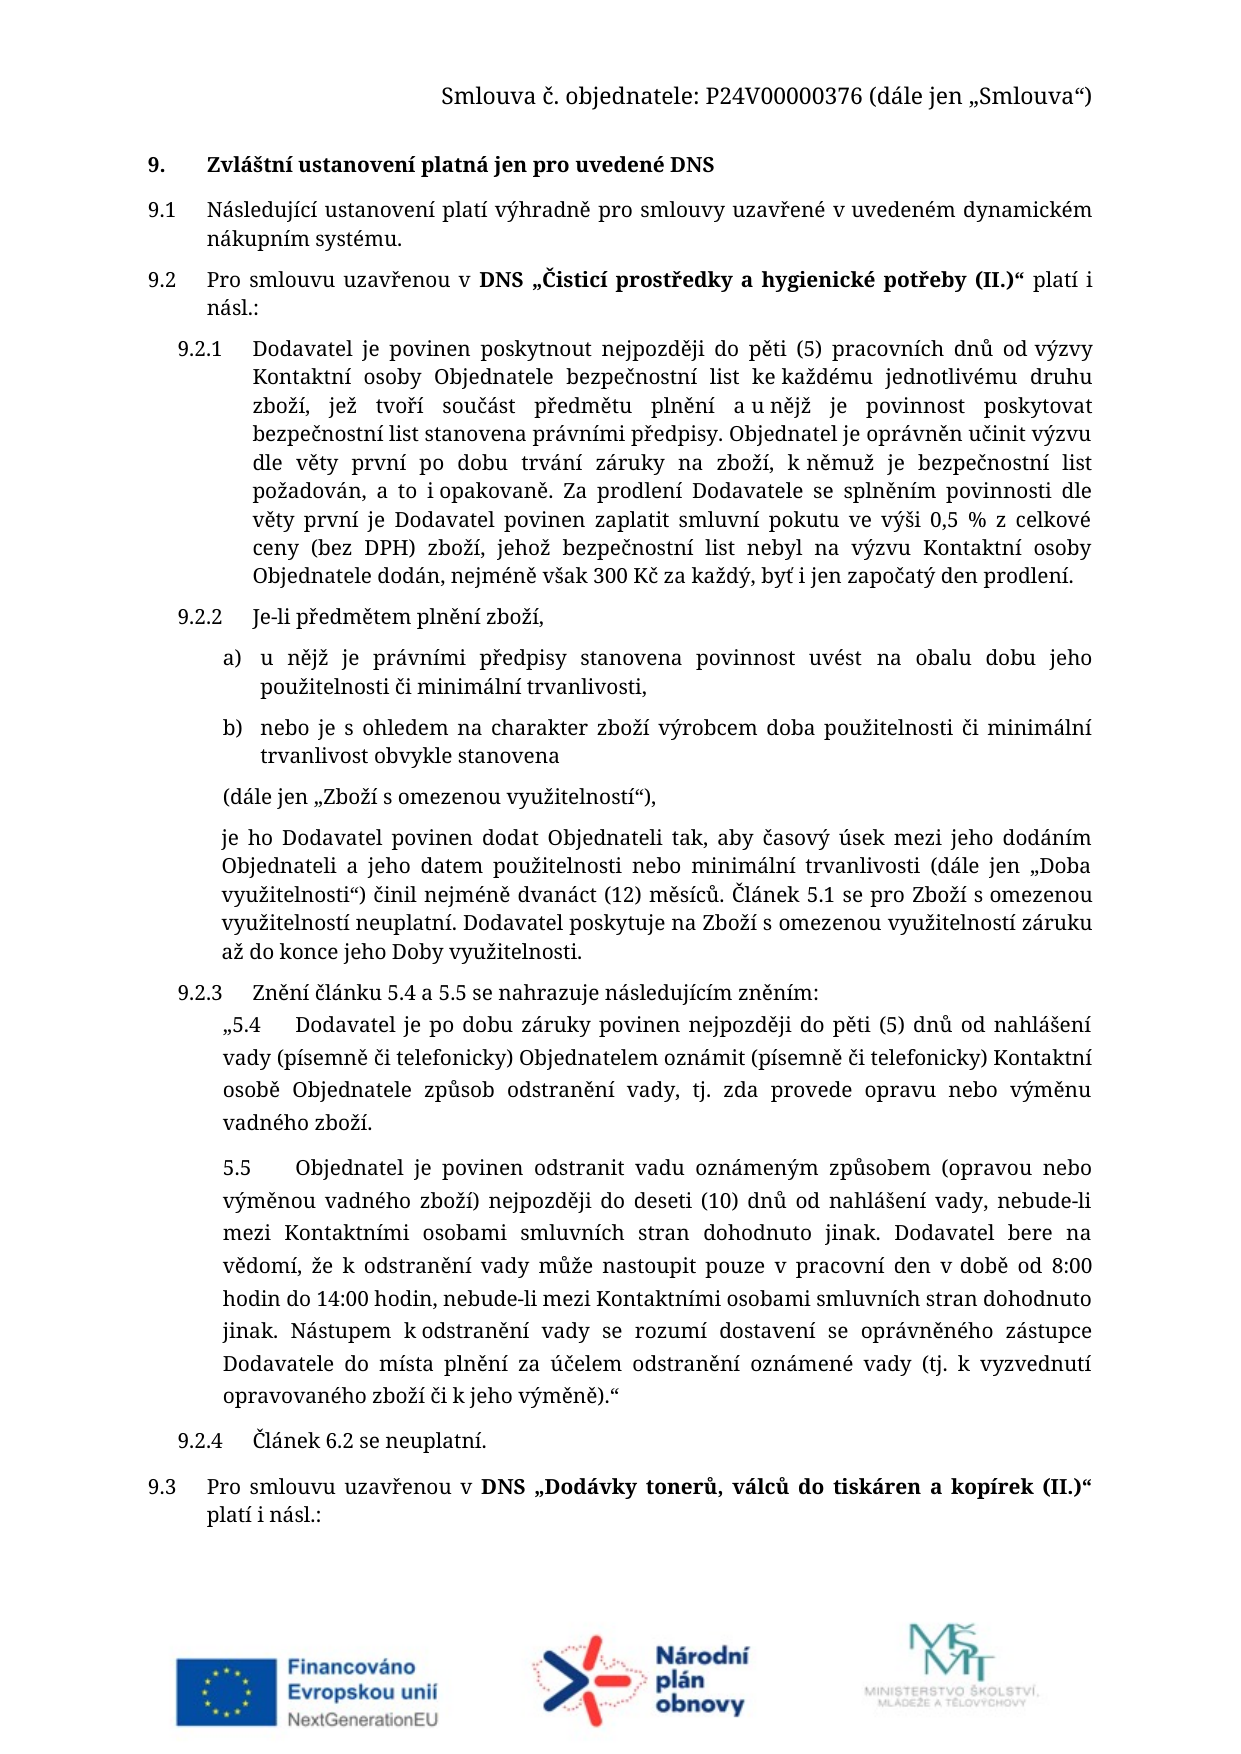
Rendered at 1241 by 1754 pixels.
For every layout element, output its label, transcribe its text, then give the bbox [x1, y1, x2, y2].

picture [147, 1577, 1093, 1754]
list Pro smlouvu uzavřenou v DNS „Dodávky tonerů, válců do tiskáren a kopírek (II.)“ platí i násl.: [148, 1472, 1093, 1529]
list „5.4 Dodavatel je po dobu záruky povinen nejpozději do pěti (5) dnů od nahlášení vady (písemně či telefonicky) Objednatelem oznámit (písemně či telefonicky) Kontaktní osobě Objednatele způsob odstranění vady, tj. zda provede opravu nebo výměnu vadného zboží. [223, 1010, 1093, 1137]
list Pro smlouvu uzavřenou v DNS „Čisticí prostředky a hygienické potřeby (II.)“ platí i násl.: [148, 265, 1093, 322]
list nebo je s ohledem na charakter zboží výrobcem doba použitelnosti či minimální trvanlivost obvykle stanovena [223, 713, 1093, 770]
text (dále jen „Zboží s omezenou využitelností“), [223, 782, 1093, 811]
list Znění článku 5.4 a 5.5 se nahrazuje následujícím zněním: [177, 978, 1093, 1006]
list Dodavatel je povinen poskytnout nejpozději do pěti (5) pracovních dnů od výzvy Kontaktní osoby Objednatele bezpečnostní list ke každému jednotlivému druhu zboží, jež tvoří součást předmětu plnění a u nějž je povinnost poskytovat bezpečnostní list stanovena právními předpisy. Objednatel je oprávněn učinit výzvu dle věty první po dobu trvání záruky na zboží, k němuž je bezpečnostní list požadován, a to i opakovaně. Za prodlení Dodavatele se splněním povinnosti dle věty první je Dodavatel povinen zaplatit smluvní pokutu ve výši 0,5 % z celkové ceny (bez DPH) zboží, jehož bezpečnostní list nebyl na výzvu Kontaktní osoby Objednatele dodán, nejméně však 300 Kč za každý, byť i jen započatý den prodlení. [177, 334, 1093, 590]
text je ho Dodavatel povinen dodat Objednateli tak, aby časový úsek mezi jeho dodáním Objednateli a jeho datem použitelnosti nebo minimální trvanlivosti (dále jen „Doba využitelnosti“) činil nejméně dvanáct (12) měsíců. Článek 5.1 se pro Zboží s omezenou využitelností neuplatní. Dodavatel poskytuje na Zboží s omezenou využitelností záruku až do konce jeho Doby využitelnosti. [221, 823, 1093, 965]
list u nějž je právními předpisy stanovena povinnost uvést na obalu dobu jeho použitelnosti či minimální trvanlivosti, [223, 643, 1093, 700]
list Článek 6.2 se neuplatní. [177, 1427, 1093, 1455]
list Je-li předmětem plnění zboží, [177, 602, 1093, 631]
list Následující ustanovení platí výhradně pro smlouvy uzavřené v uvedeném dynamickém nákupním systému. [148, 195, 1093, 252]
list Zvláštní ustanovení platná jen pro uvedené DNS [148, 150, 1093, 179]
list 5.5 Objednatel je povinen odstranit vadu oznámeným způsobem (opravou nebo výměnou vadného zboží) nejpozději do deseti (10) dnů od nahlášení vady, nebude-li mezi Kontaktními osobami smluvních stran dohodnuto jinak. Dodavatel bere na vědomí, že k odstranění vady může nastoupit pouze v pracovní den v době od 8:00 hodin do 14:00 hodin, nebude-li mezi Kontaktními osobami smluvních stran dohodnuto jinak. Nástupem k odstranění vady se rozumí dostavení se oprávněného zástupce Dodavatele do místa plnění za účelem odstranění oznámené vady (tj. k vyzvednutí opravovaného zboží či k jeho výměně).“ [223, 1153, 1093, 1410]
